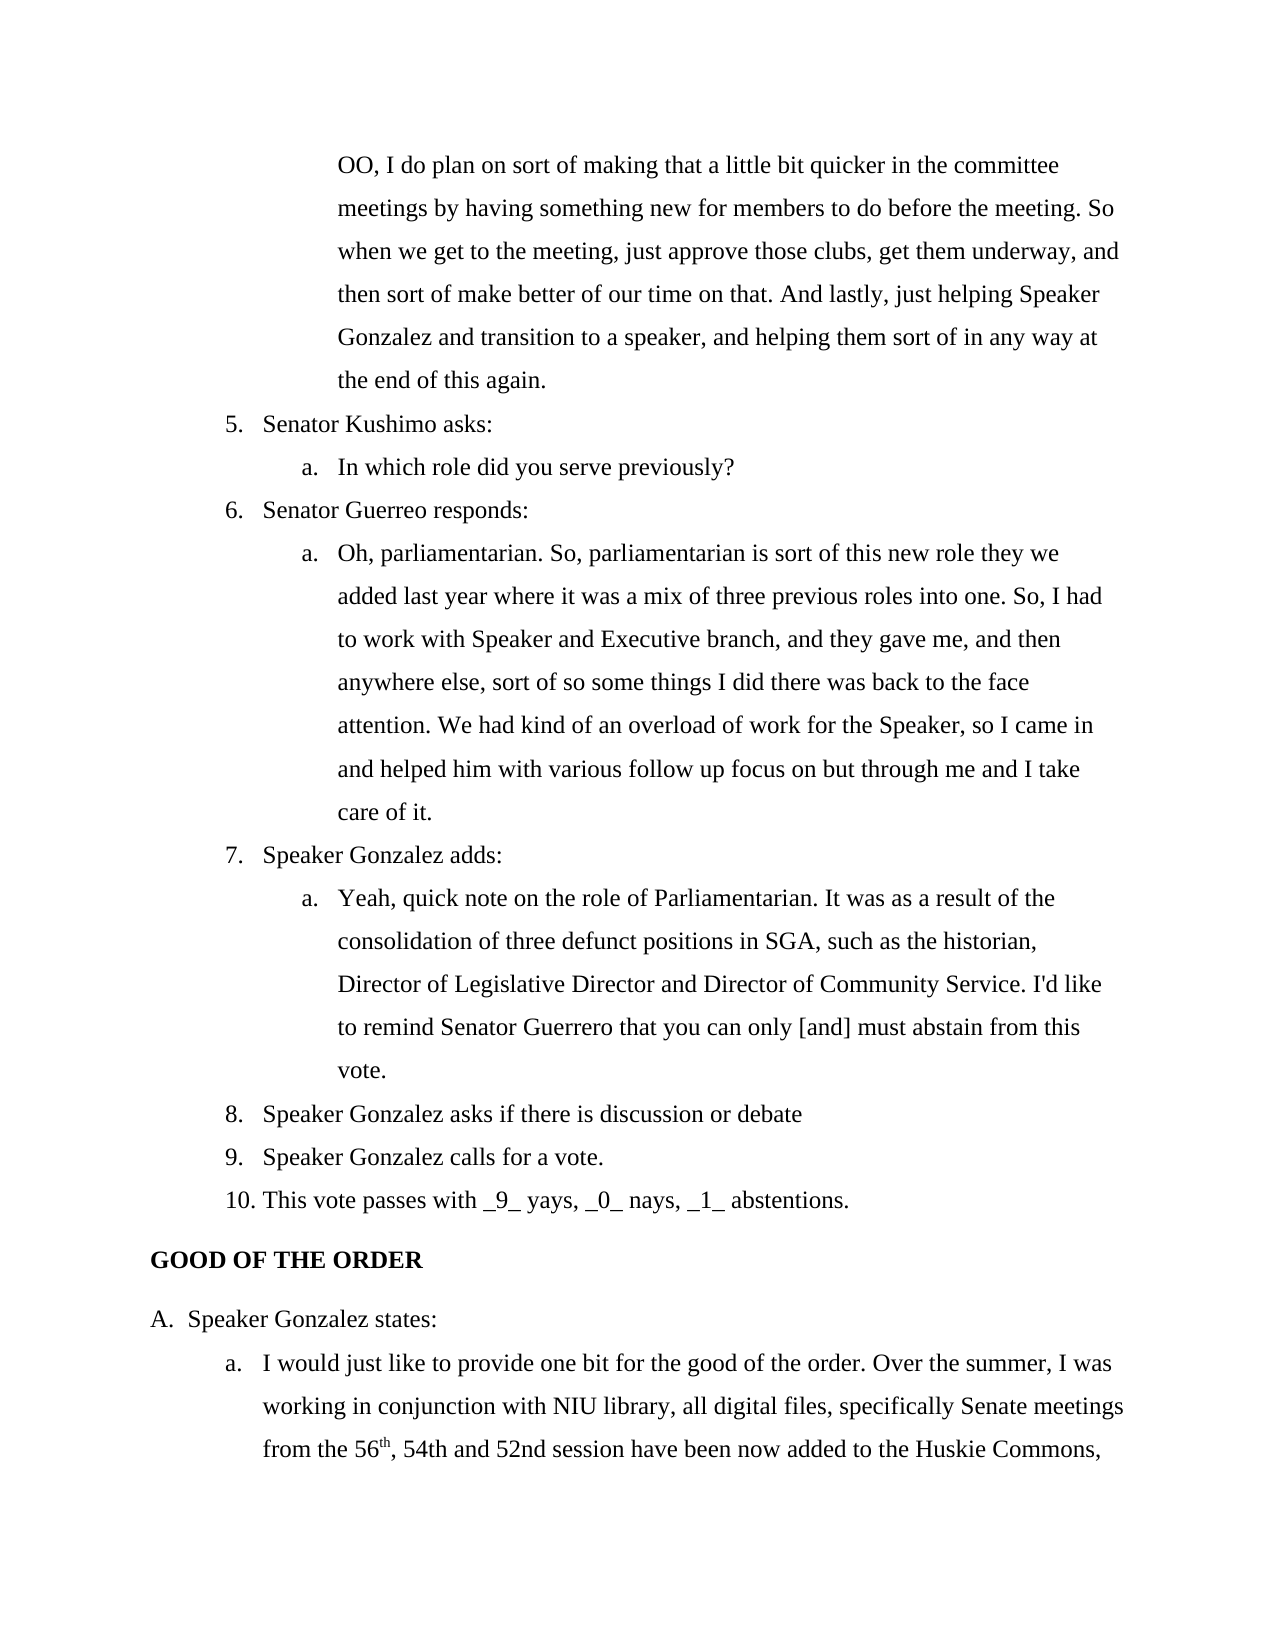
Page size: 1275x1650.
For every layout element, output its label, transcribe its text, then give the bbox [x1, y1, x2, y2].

list Speaker Gonzalez calls for a vote. [225, 1142, 1125, 1171]
list This vote passes with _9_ yays, _0_ nays, _1_ abstentions. [225, 1185, 1125, 1214]
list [225, 1348, 1125, 1463]
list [319, 150, 1125, 394]
list Speaker Gonzalez asks if there is discussion or debate [225, 1099, 1125, 1127]
text GOOD OF THE ORDER [150, 1245, 1125, 1273]
list Speaker Gonzalez adds: [225, 840, 1125, 869]
list Speaker Gonzalez states: [150, 1304, 1125, 1333]
list In which role did you serve previously? [319, 452, 1125, 481]
list Senator Kushimo asks: [225, 409, 1125, 437]
list Oh, parliamentarian. So, parliamentarian is sort of this new role they we added last year where it was a mix of three previous roles into one. So, I had to work with Speaker and Executive branch, and they gave me, and then anywhere else, sort of so some things I did there was back to the face attention. We had kind of an overload of work for the Speaker, so I came in and helped him with various follow up focus on but through me and I take care of it. [319, 538, 1125, 826]
list Yeah, quick note on the role of Parliamentarian. It was as a result of the consolidation of three defunct positions in SGA, such as the historian, Director of Legislative Director and Director of Community Service. I'd like to remind Senator Guerrero that you can only [and] must abstain from this vote. [319, 883, 1125, 1084]
list Senator Guerreo responds: [225, 495, 1125, 524]
